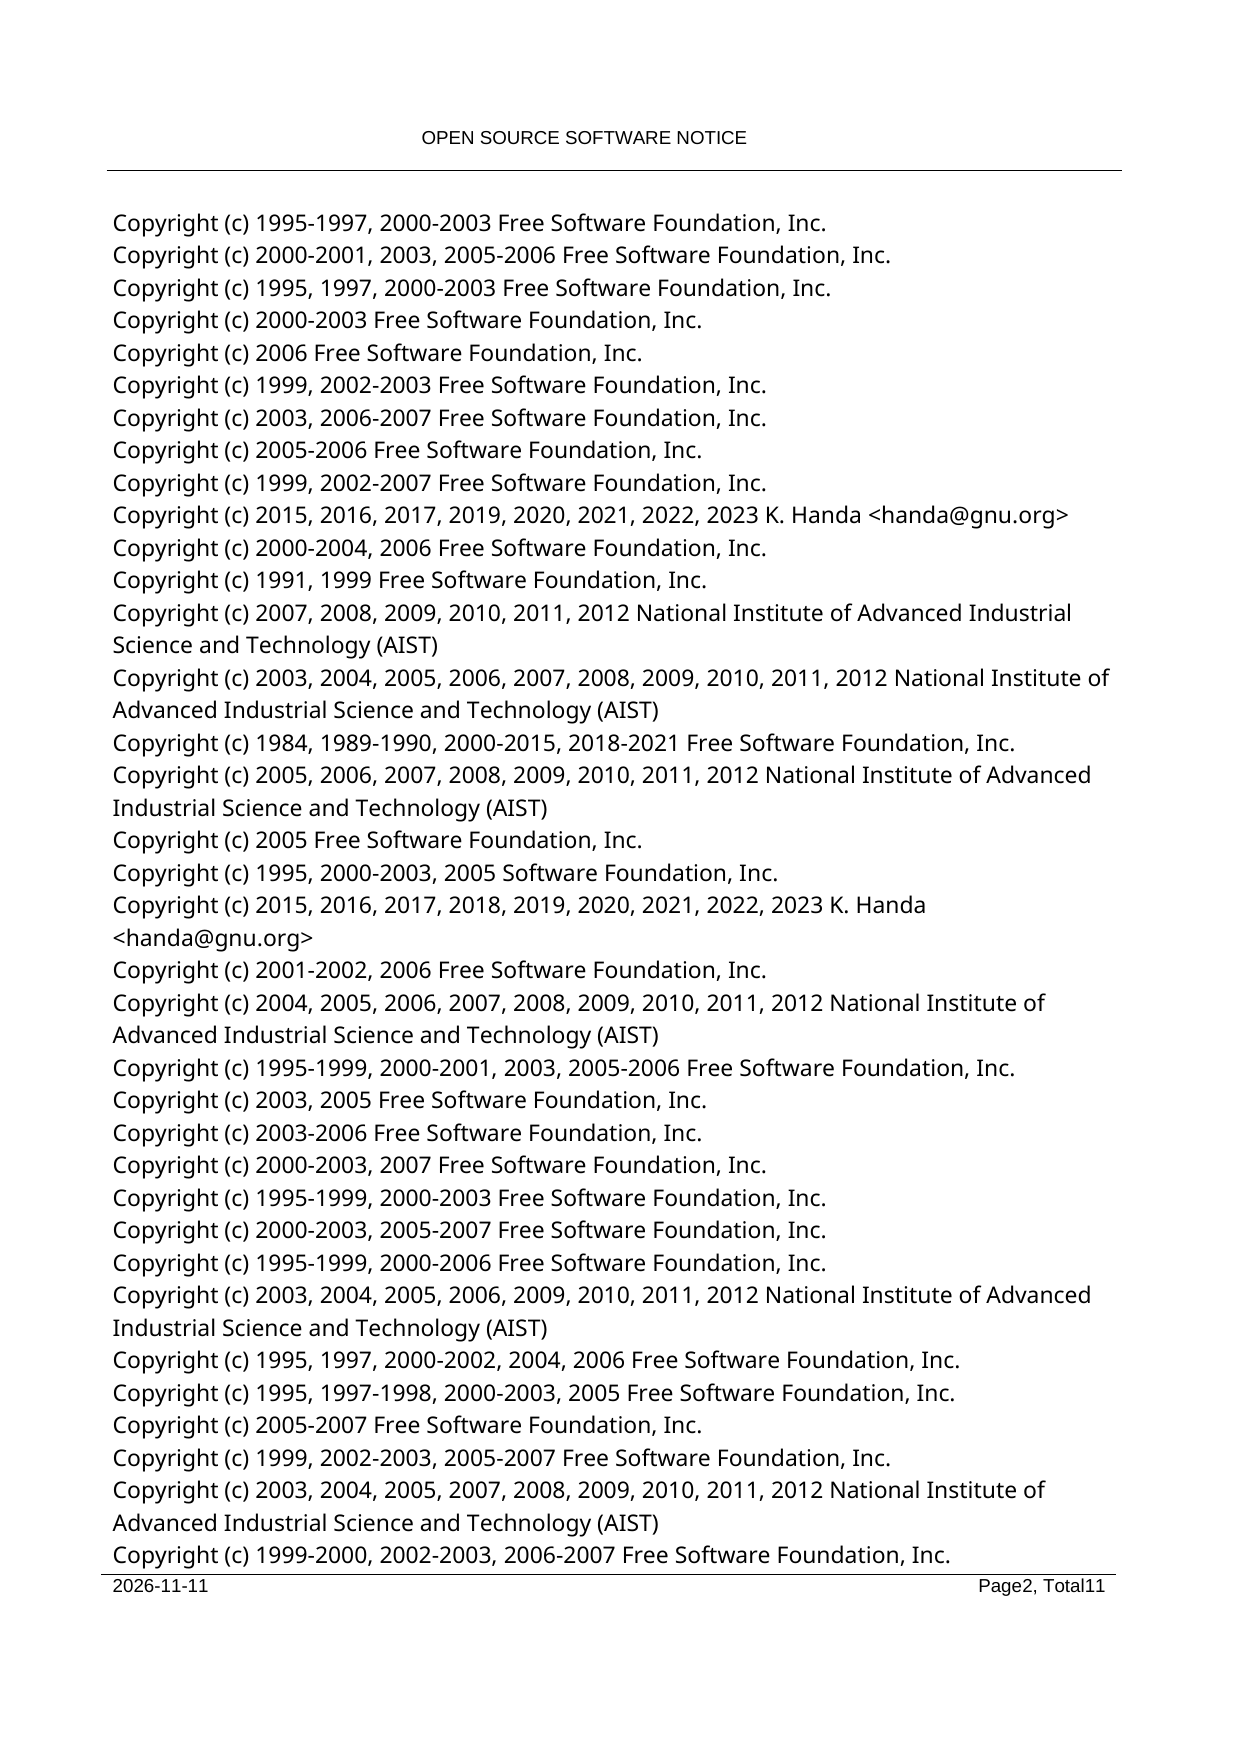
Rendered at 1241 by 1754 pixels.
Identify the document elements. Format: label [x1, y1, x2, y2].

text [112, 206, 1128, 1571]
